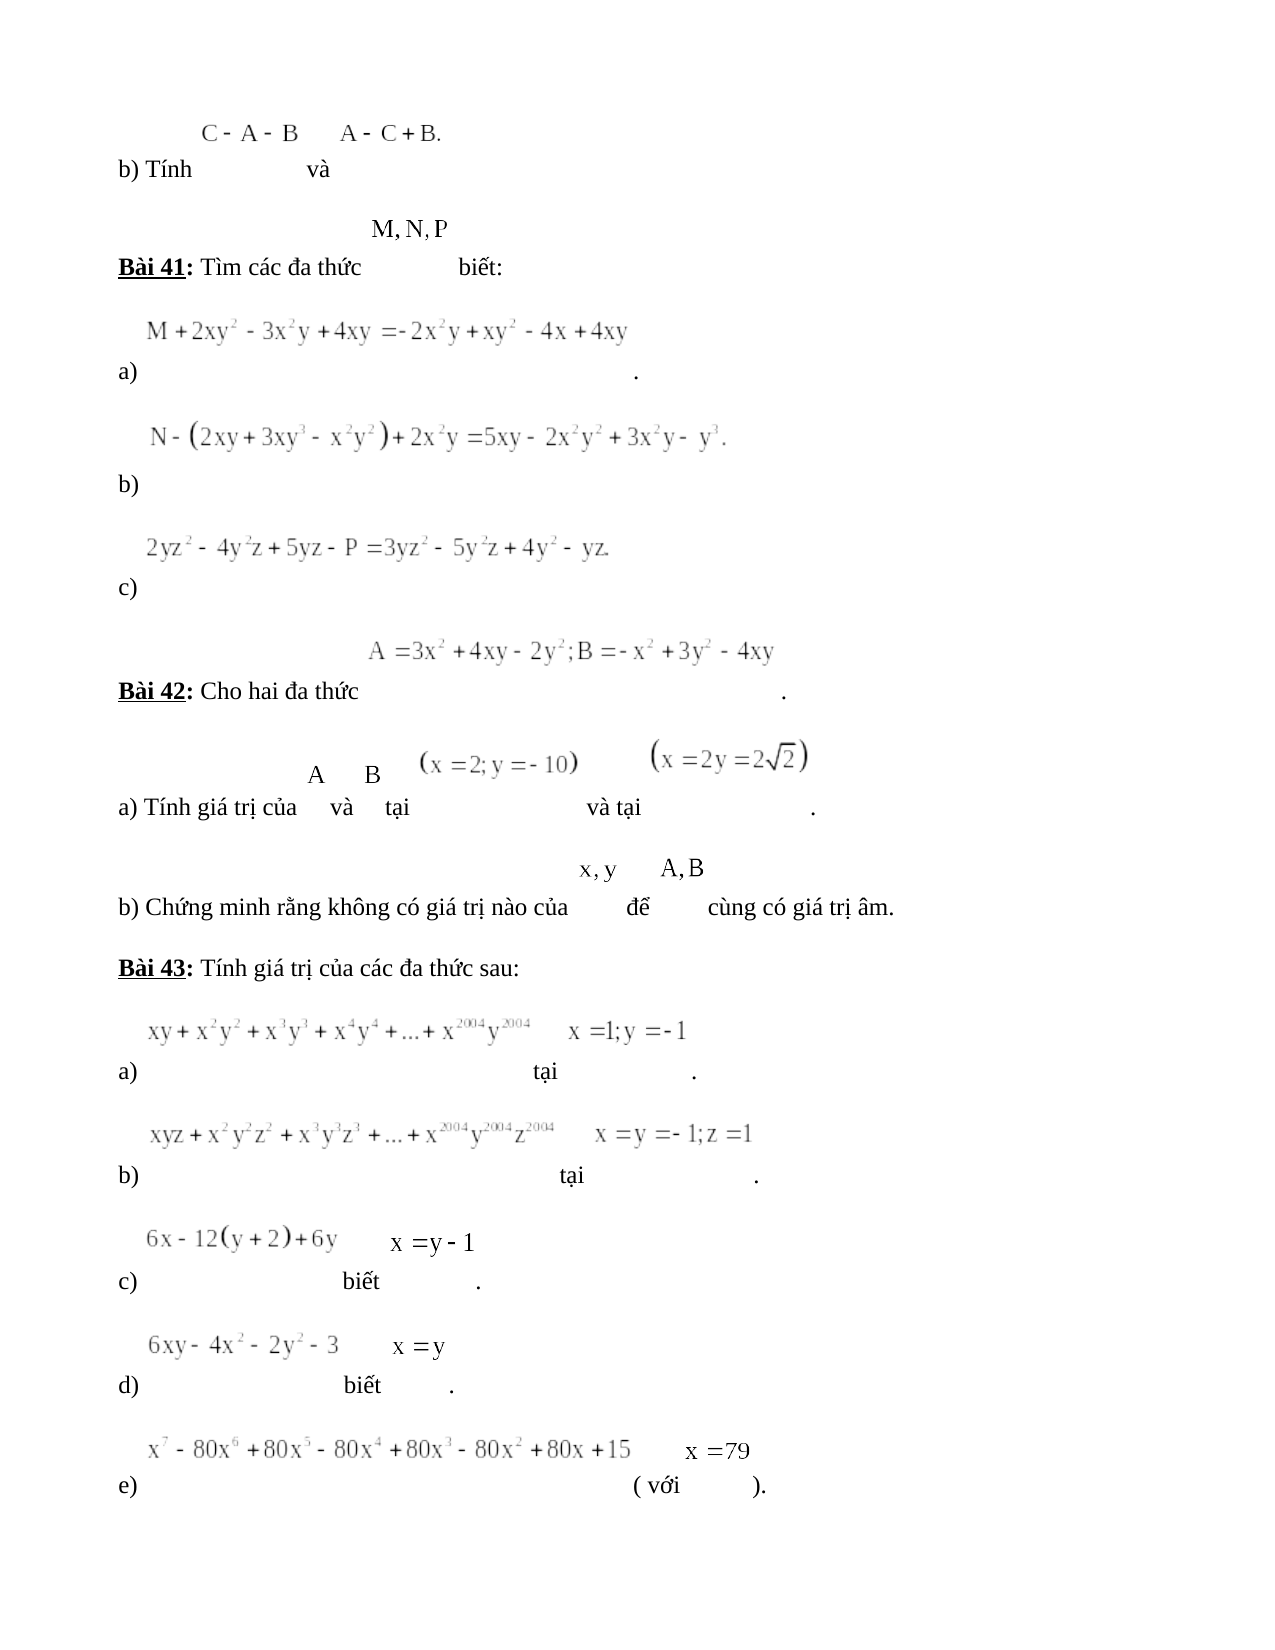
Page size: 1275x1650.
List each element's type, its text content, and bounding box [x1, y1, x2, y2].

text Bài 41: Tìm các đa thức biết: [118, 214, 1157, 281]
text a) Tính giá trị của và tại và tại . [118, 736, 1157, 821]
text e) ( với). [118, 1430, 1157, 1499]
text b) [118, 416, 1157, 498]
text c) biết . [118, 1220, 1157, 1295]
text b) tại . [118, 1116, 1157, 1188]
text a) . [118, 313, 1157, 385]
text c) [118, 529, 1157, 601]
text Bài 42: Cho hai đa thức . [118, 633, 1157, 705]
text d) biết . [118, 1327, 1157, 1399]
text b) Tính và [118, 118, 1157, 182]
text b) Chứng minh rằng không có giá trị nào của để cùng có giá trị âm. [118, 852, 1157, 921]
text a) tại . [118, 1013, 1157, 1085]
text Bài 43: Tính giá trị của các đa thức sau: [118, 953, 1157, 981]
